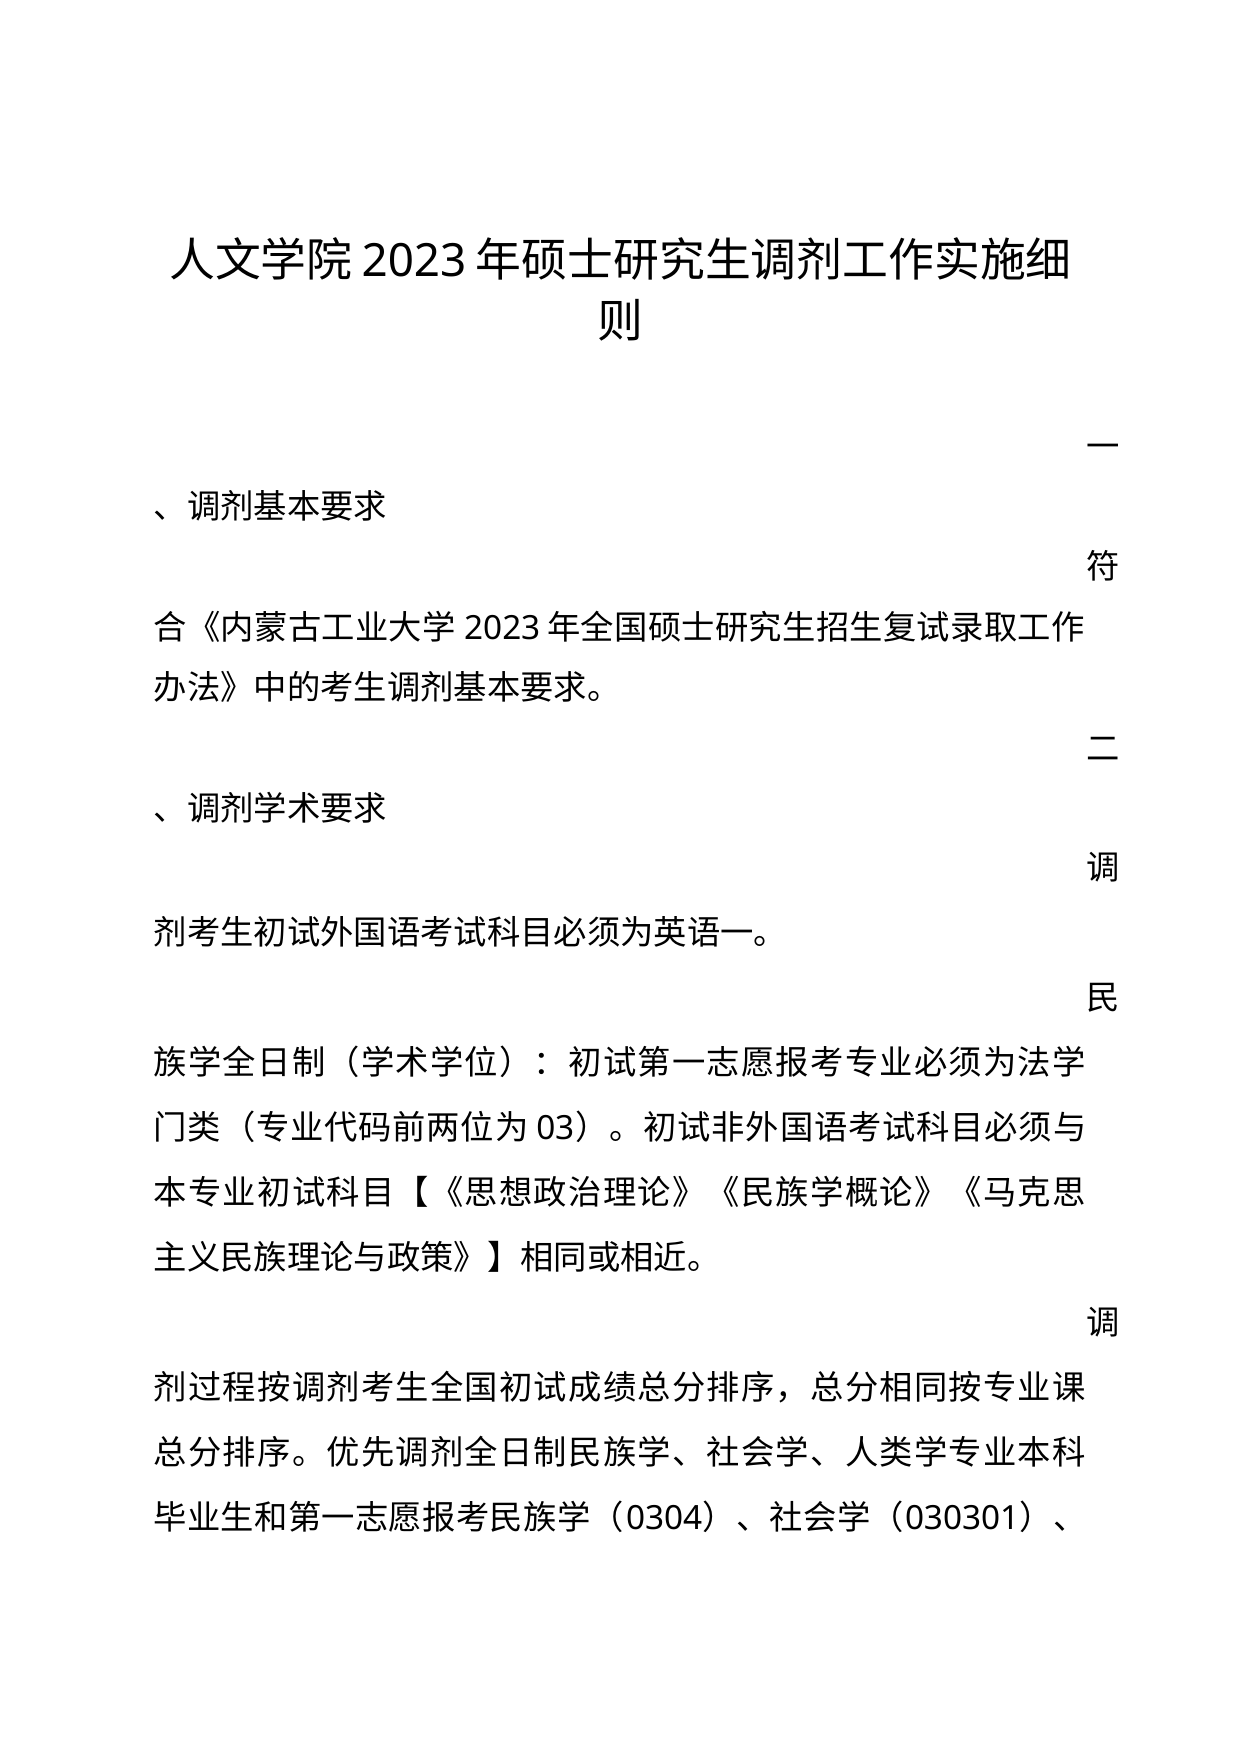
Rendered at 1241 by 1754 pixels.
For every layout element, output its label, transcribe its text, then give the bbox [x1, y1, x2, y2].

text 符合《内蒙古工业大学2023年全国硕士研究生招生复试录取工作办法》中的考生调剂基本要求。 [153, 531, 1087, 712]
text 一、调剂基本要求 [153, 410, 1087, 531]
text 人文学院2023年硕士研究生调剂工作实施细则 [153, 228, 1087, 349]
text 二、调剂学术要求 [153, 712, 1087, 833]
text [153, 1288, 1087, 1548]
text 调剂考生初试外国语考试科目必须为英语一。 [153, 833, 1087, 963]
text 民族学全日制（学术学位）：初试第一志愿报考专业必须为法学门类（专业代码前两位为03）。初试非外国语考试科目必须与本专业初试科目【《思想政治理论》《民族学概论》《马克思主义民族理论与政策》】相同或相近。 [153, 963, 1087, 1288]
